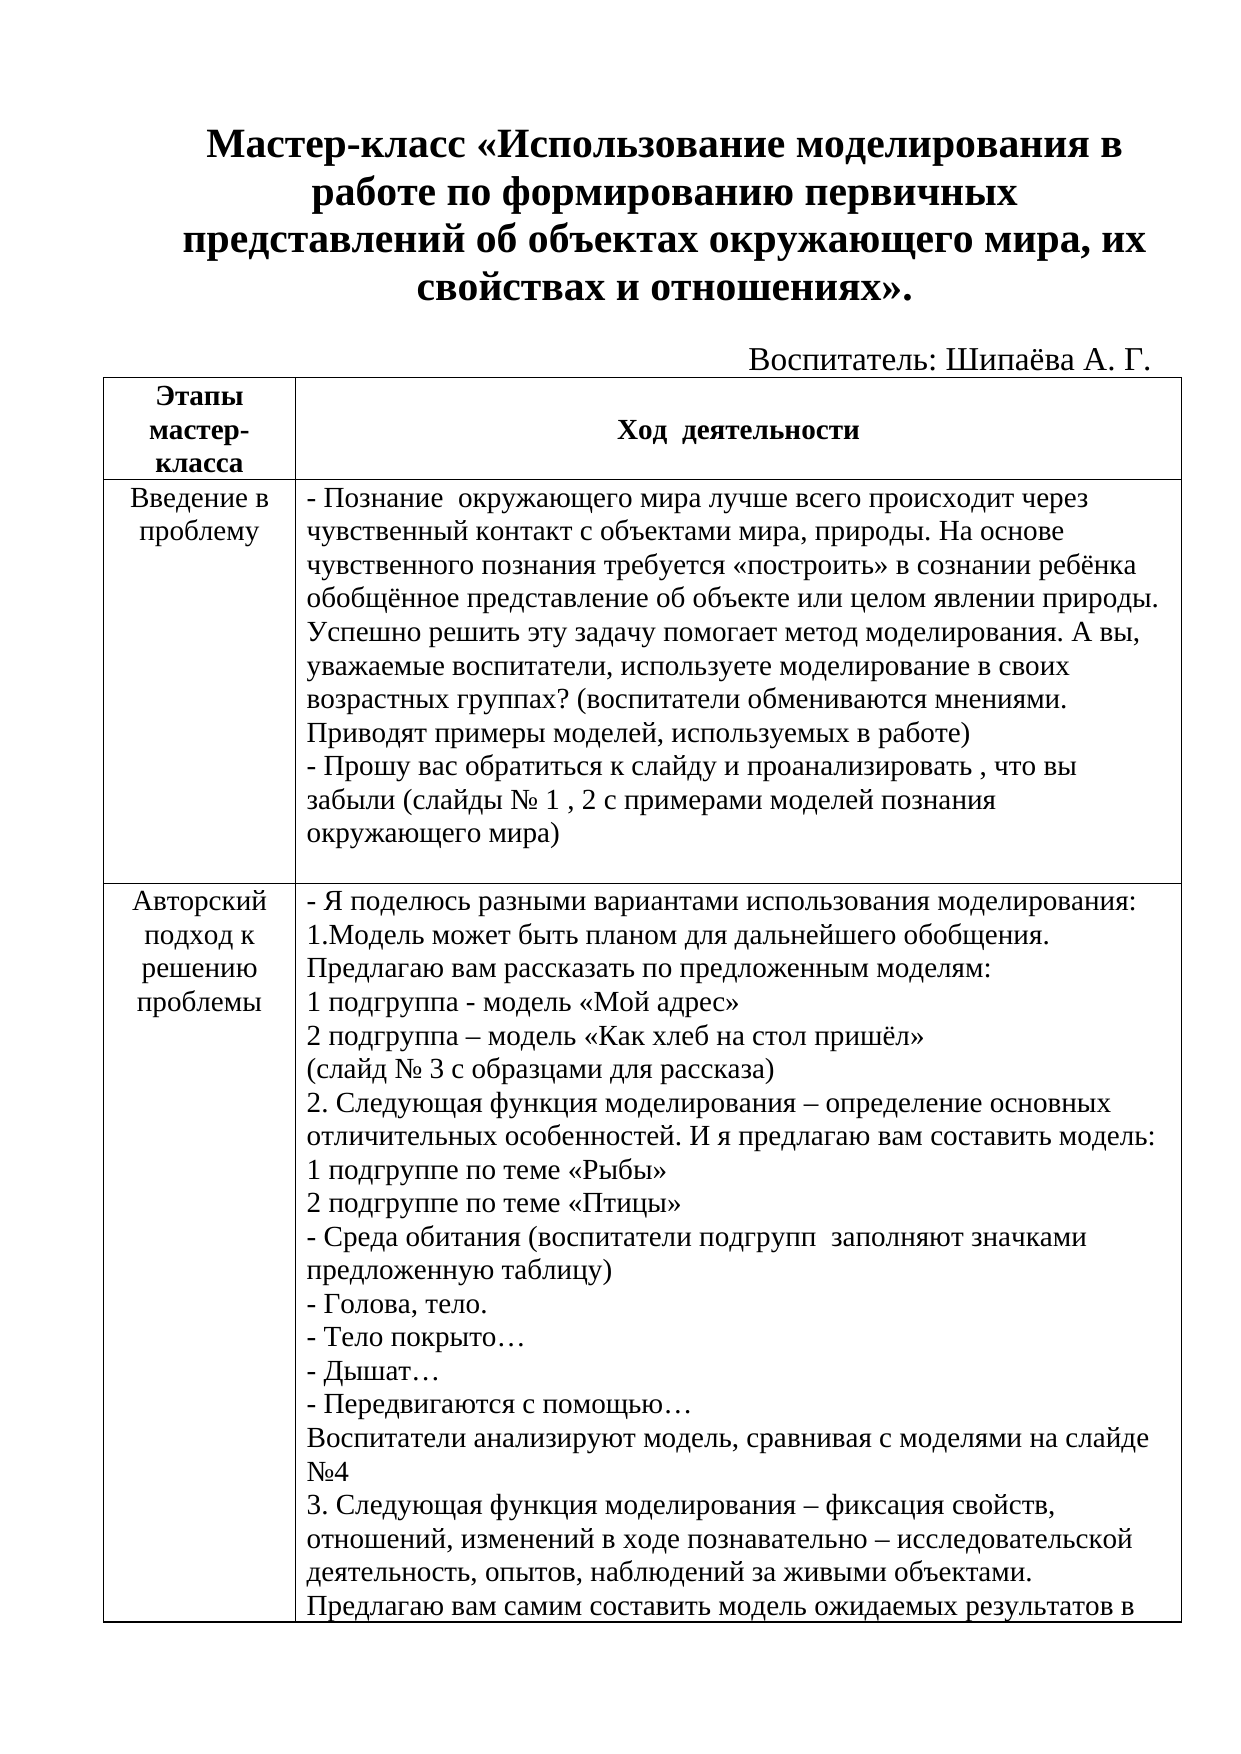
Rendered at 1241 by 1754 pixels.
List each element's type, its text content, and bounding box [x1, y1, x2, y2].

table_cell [296, 884, 1181, 1621]
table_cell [104, 884, 295, 1621]
text Воспитатель: Шипаёва А. Г. [177, 339, 1152, 377]
table_cell - Познание окружающего мира лучше всего происходит через чувственный контакт с объектами мира, природы. На основе чувственного познания требуется «построить» в сознании ребёнка обобщённое представление об объекте или целом явлении природы. Успешно решить эту задачу помогает метод моделирования. А вы, уважаемые воспитатели, используете моделирование в своих возрастных группах? (воспитатели обмениваются мнениями. Приводят примеры моделей, используемых в работе) - Прошу вас обратиться к слайду и проанализировать , что вы забыли (слайды № 1 , 2 с примерами моделей познания окружающего мира) [296, 480, 1181, 882]
text Мастер-класс «Использование моделирования в работе по формированию первичных представлений об объектах окружающего мира, их свойствах и отношениях». [177, 118, 1152, 310]
table_header Ход деятельности [296, 378, 1181, 479]
table_header Этапы мастер-класса [104, 378, 295, 479]
table_cell Введение в проблему [104, 480, 295, 882]
